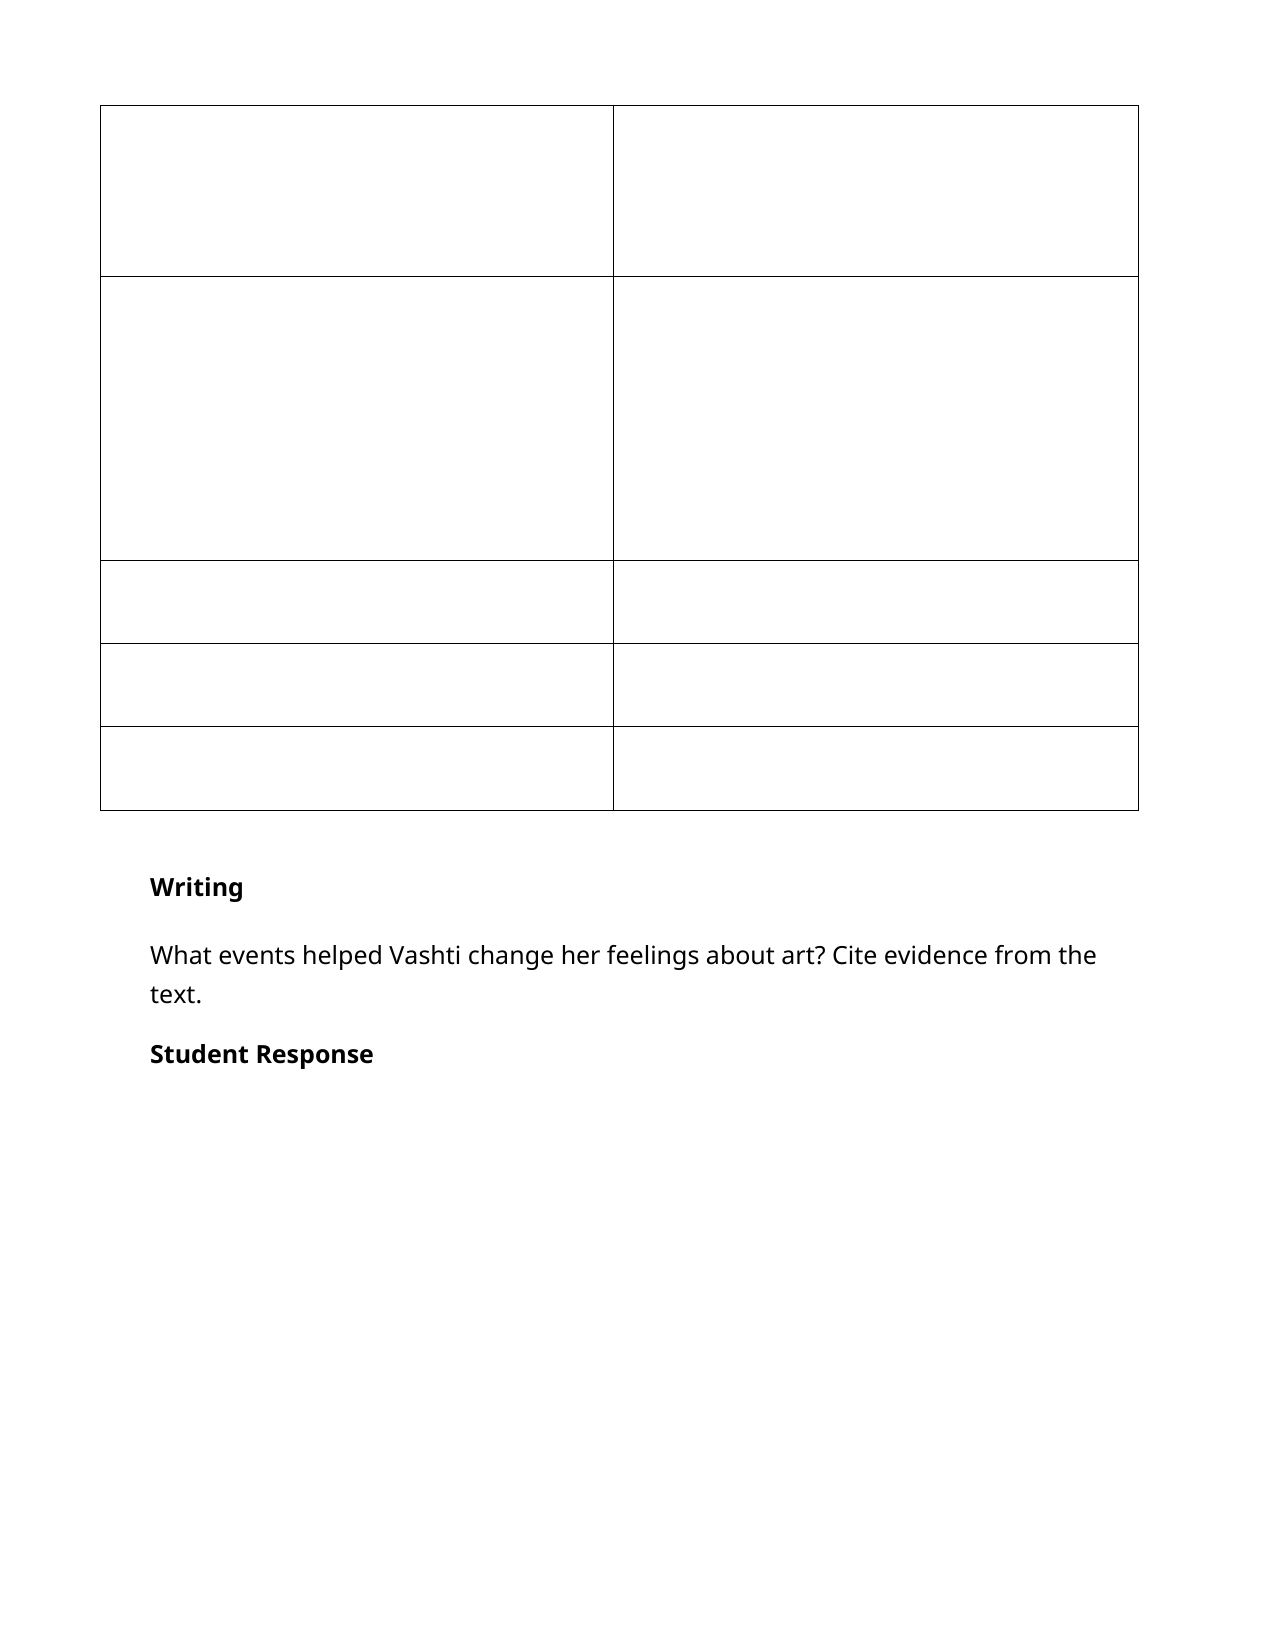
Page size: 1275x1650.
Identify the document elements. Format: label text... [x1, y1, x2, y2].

text Writing [150, 870, 1125, 904]
table_cell [101, 277, 613, 559]
text What events helped Vashti change her feelings about art? Cite evidence from the text. [150, 938, 1125, 1011]
table_cell [614, 561, 1138, 643]
table_cell [101, 644, 613, 726]
table_cell [101, 561, 613, 643]
table_cell [614, 106, 1138, 276]
table_cell [614, 277, 1138, 559]
table_cell [101, 106, 613, 276]
text Student Response [150, 1037, 1200, 1071]
table_cell [614, 644, 1138, 726]
table_cell [614, 727, 1138, 809]
table_cell [101, 727, 613, 809]
